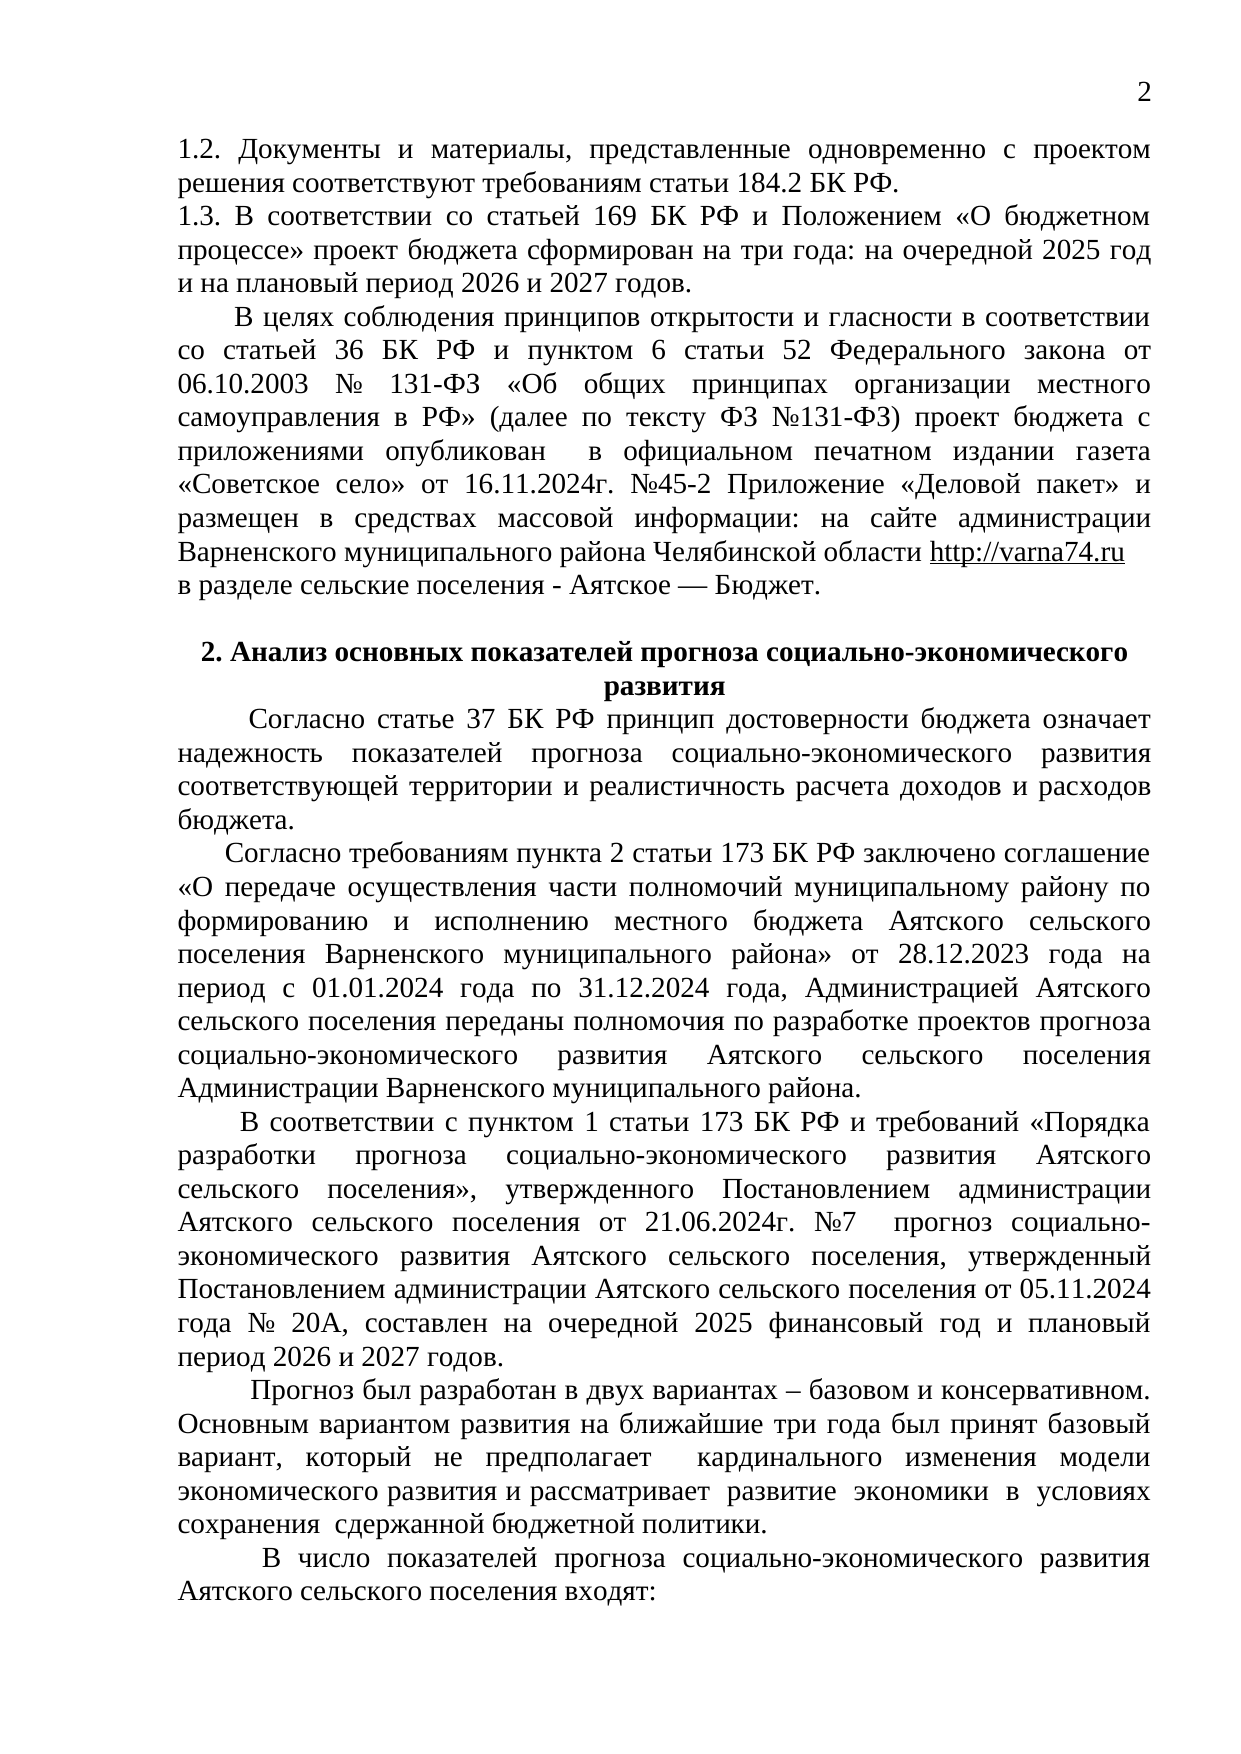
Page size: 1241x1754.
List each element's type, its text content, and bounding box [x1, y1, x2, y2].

text 1.3. В соответствии со статьей 169 БК РФ и Положением «О бюджетном процессе» проект бюджета сформирован на три года: на очередной 2025 год и на плановый период 2026 и 2027 годов. [177, 198, 1152, 299]
text В соответствии с пунктом 1 статьи 173 БК РФ и требований «Порядка разработки прогноза социально-экономического развития Аятского сельского поселения», утвержденного Постановлением администрации Аятского сельского поселения от 21.06.2024г. №7 прогноз социально-экономического развития Аятского сельского поселения, утвержденный Постановлением администрации Аятского сельского поселения от 05.11.2024 года № 20А, составлен на очередной 2025 финансовый год и плановый период 2026 и 2027 годов. [177, 1104, 1152, 1372]
text В целях соблюдения принципов открытости и гласности в соответствии со статьей 36 БК РФ и пунктом 6 статьи 52 Федерального закона от 06.10.2003 № 131-ФЗ «Об общих принципах организации местного самоуправления в РФ» (далее по тексту ФЗ №131-ФЗ) проект бюджета с приложениями опубликован в официальном печатном издании газета «Советское село» от 16.11.2024г. №45-2 Приложение «Деловой пакет» и размещен в средствах массовой информации: на сайте администрации Варненского муниципального района Челябинской области http://varna74.ru [177, 299, 1152, 567]
text Согласно требованиям пункта 2 статьи 173 БК РФ заключено соглашение «О передаче осуществления части полномочий муниципальному району по формированию и исполнению местного бюджета Аятского сельского поселения Варненского муниципального района» от 28.12.2023 года на период с 01.01.2024 года по 31.12.2024 года, Администрацией Аятского сельского поселения переданы полномочия по разработке проектов прогноза социально-экономического развития Аятского сельского поселения Администрации Варненского муниципального района. [177, 836, 1152, 1104]
text Прогноз был разработан в двух вариантах – базовом и консервативном. Основным вариантом развития на ближайшие три года был принят базовый вариант, который не предполагает кардинального изменения модели экономического развития и рассматривает развитие экономики в условиях сохранения сдержанной бюджетной политики. [177, 1372, 1152, 1540]
text Согласно статье 37 БК РФ принцип достоверности бюджета означает надежность показателей прогноза социально-экономического развития соответствующей территории и реалистичность расчета доходов и расходов бюджета. [177, 701, 1152, 836]
text 2. Анализ основных показателей прогноза социально-экономического развития [177, 634, 1152, 701]
text 1.2. Документы и материалы, представленные одновременно с проектом решения соответствуют требованиям статьи 184.2 БК РФ. [177, 131, 1152, 198]
text в разделе сельские поселения - Аятское — Бюджет. [177, 567, 1152, 601]
text В число показателей прогноза социально-экономического развития Аятского сельского поселения входят: [177, 1540, 1152, 1607]
